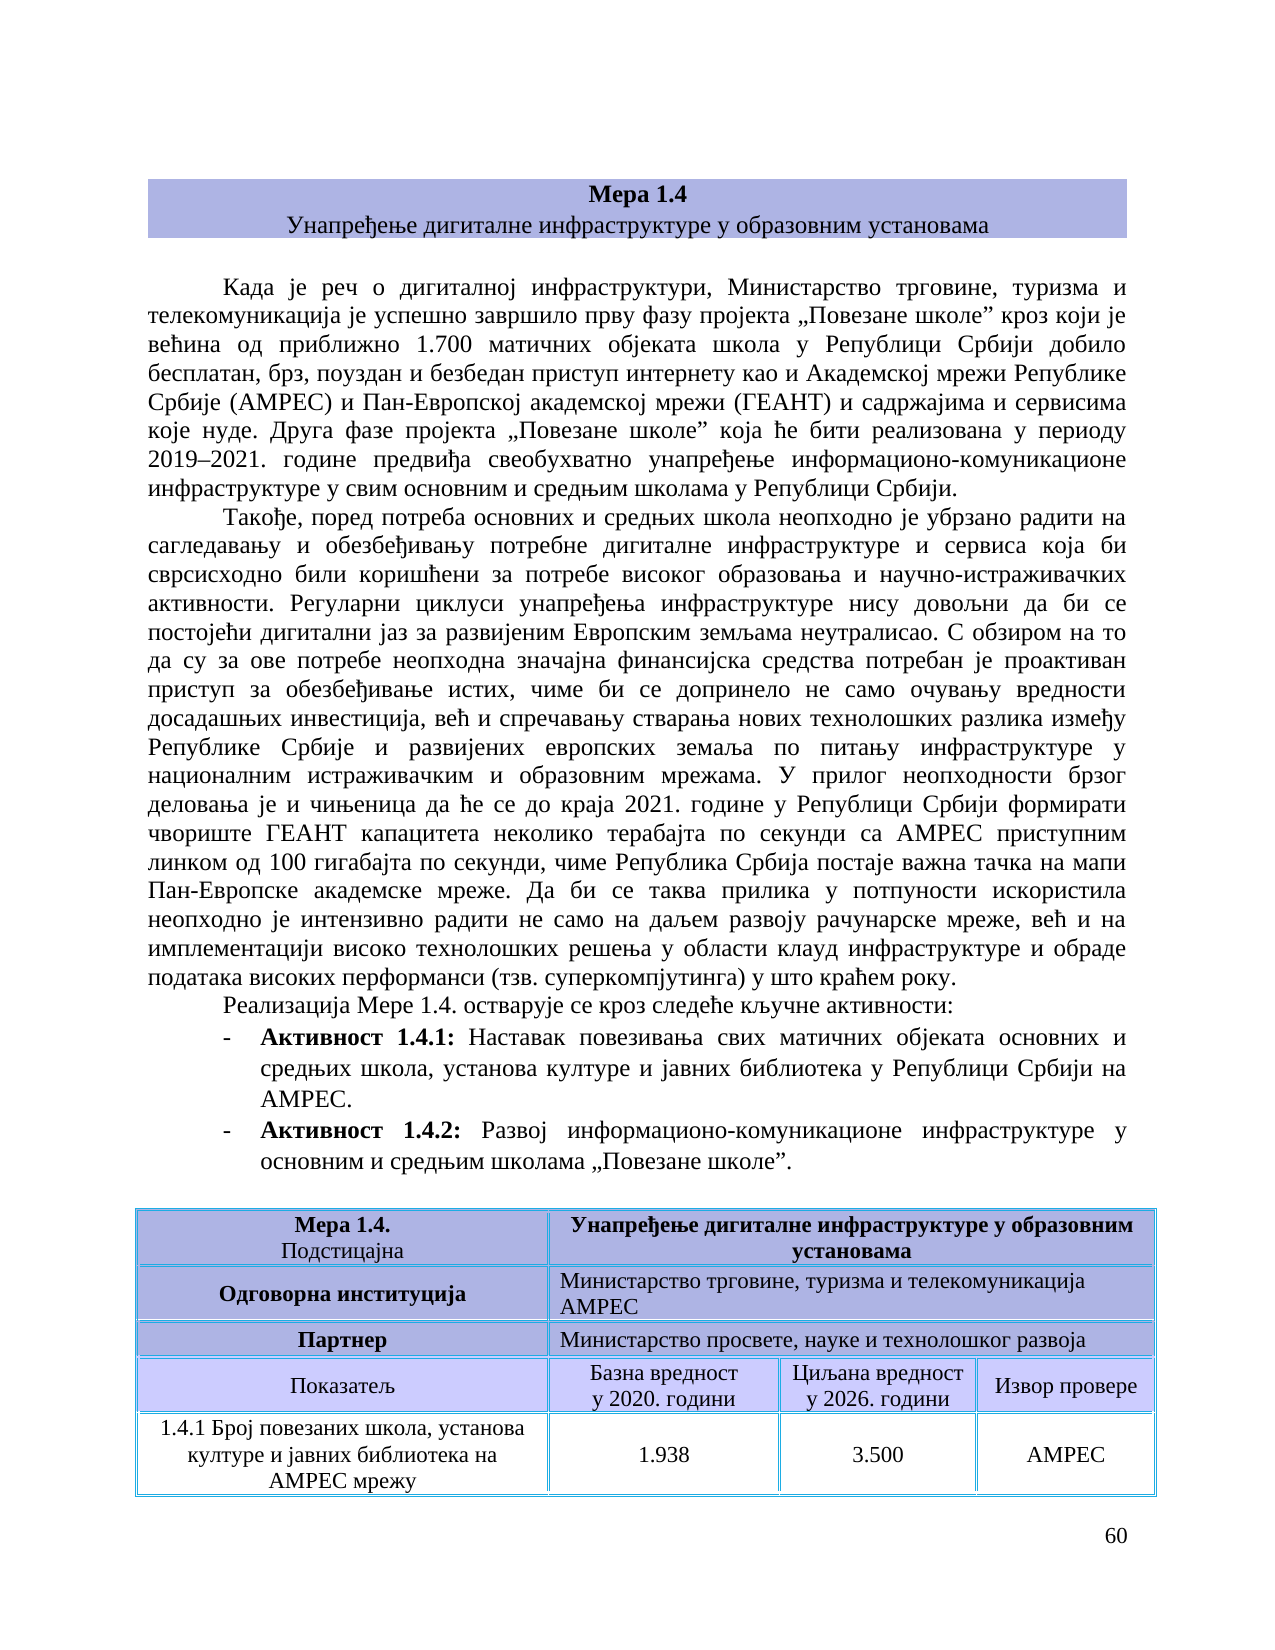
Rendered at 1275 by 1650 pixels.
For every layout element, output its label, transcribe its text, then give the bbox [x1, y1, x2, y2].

table_cell 1.4.1 Број повезаних школа, установа културе и јавних библиотека на АМРЕС мрежу [136, 1411, 548, 1493]
table_cell Министарство трговине, туризма и телекомуникација АМРЕС [550, 1264, 1154, 1319]
table_header Мера 1.4. Подстицајна [138, 1211, 548, 1264]
table_cell Циљана вредност у 2026. години [781, 1359, 975, 1411]
table_cell 3.500 [779, 1411, 977, 1493]
table_cell Базна вредност у 2020. години [550, 1359, 778, 1411]
table_cell АМРЕС [977, 1411, 1155, 1493]
list Активност 1.4.2: Развој информационо-комуникационе инфраструктуре у основним и средњим школама „Повезане школе”. [223, 1115, 1127, 1174]
table_cell 1.938 [548, 1414, 779, 1493]
table_cell Извор провере [977, 1355, 1155, 1411]
text Такође, поред потреба основних и средњих школа неопходно је убрзано радити на сагледавању и обезбеђивању потребне дигиталне инфраструктуре и сервиса која би сврсисходно били коришћени за потребе високог образовања и научно-истраживачких активности. Регуларни циклуси унапређења инфраструктуре нису довољни да би се постојећи дигитални јаз за развијеним Европским земљама неутралисао. С обзиром на то да су за ове потребе неопходна значајна финансијска средства потребан је проактиван приступ за обезбеђивање истих, чиме би се допринело не само очувању вредности досадашњих инвестиција, већ и спречавању стварања нових технолошких разлика између Републике Србије и развијених европских земаља по питању инфраструктуре у националним истраживачким и образовним мрежама. У прилог неопходности брзог деловања је и чињеница да ће се до краја 2021. године у Републици Србији формирати чвориште ГЕАНТ капацитета неколико терабајта по секунди са АМРЕС приступним линком од 100 гигабајта по секунди, чиме Република Србија постаје важна тачка на мапи Пан-Европске академске мреже. Да би се таква прилика у потпуности искористила неопходно је интензивно радити не само на даљем развоју рачунарске мреже, већ и на имплементацији високо технолошких решења у области клауд инфраструктуре и обраде података високих перформанси (тзв. суперкомпјутинга) у што краћем року. [148, 502, 1127, 991]
text Реализација Мере 1.4. остварује се кроз следеће кључне активности: [148, 991, 1127, 1019]
text Мера 1.4 [148, 179, 1127, 207]
table_cell Партнер [138, 1320, 547, 1355]
text Када је реч о дигиталној инфраструктури, Министарство трговине, туризма и телекомуникација је успешно завршило прву фазу пројекта „Повезане школе” кроз који је већина од приближно 1.700 матичних објеката школа у Републици Србији добило бесплатан, брз, поуздан и безбедан приступ интернету као и Академској мрежи Републике Србије (АМРЕС) и Пан-Европској академској мрежи (ГЕАНТ) и садржајима и сервисима које нуде. Друга фазе пројекта „Повезане школе” која ће бити реализована у периоду 2019–2021. године предвиђа свеобухватно унапређење информационо-комуникационе инфраструктуре у свим основним и средњим школама у Републици Србији. [148, 272, 1127, 502]
table_cell Показатељ [136, 1355, 548, 1411]
text Унапређење дигиталне инфраструктуре у образовним установама [148, 210, 1127, 238]
table_cell Министарство просвете, науке и технолошког развоја [550, 1320, 1154, 1355]
table_cell Одговорна институција [138, 1264, 547, 1319]
list Активност 1.4.1: Наставак повезивања свих матичних објеката основних и средњих школа, установа културе и јавних библиотека у Републици Србији на АМРЕС. [223, 1022, 1127, 1112]
table_header Унапређење дигиталне инфраструктуре у образовним установама [548, 1211, 1154, 1264]
